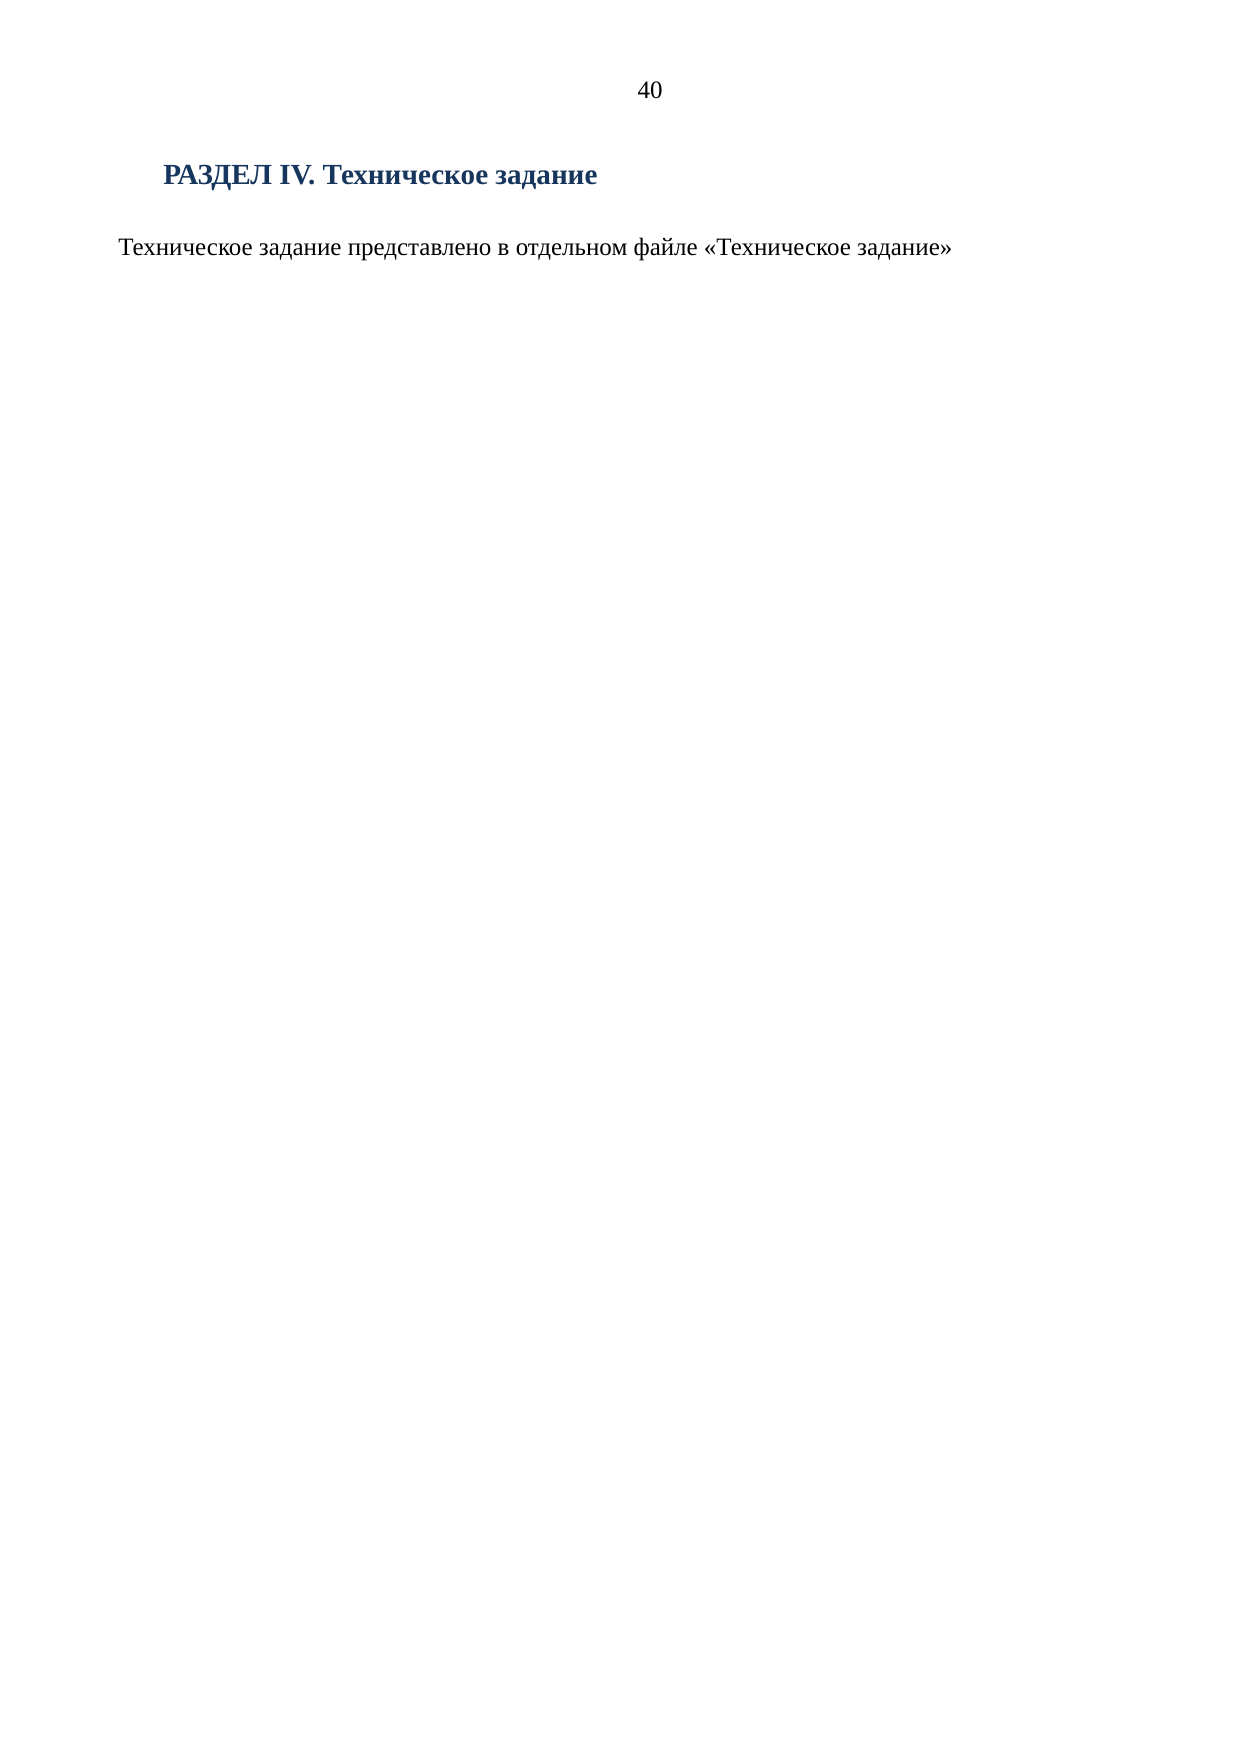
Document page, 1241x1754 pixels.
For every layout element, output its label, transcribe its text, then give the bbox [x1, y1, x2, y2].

subtitle РАЗДЕЛ IV. Техническое задание [163, 157, 1181, 191]
text Техническое задание представлено в отдельном файле «Техническое задание» [118, 232, 1181, 261]
